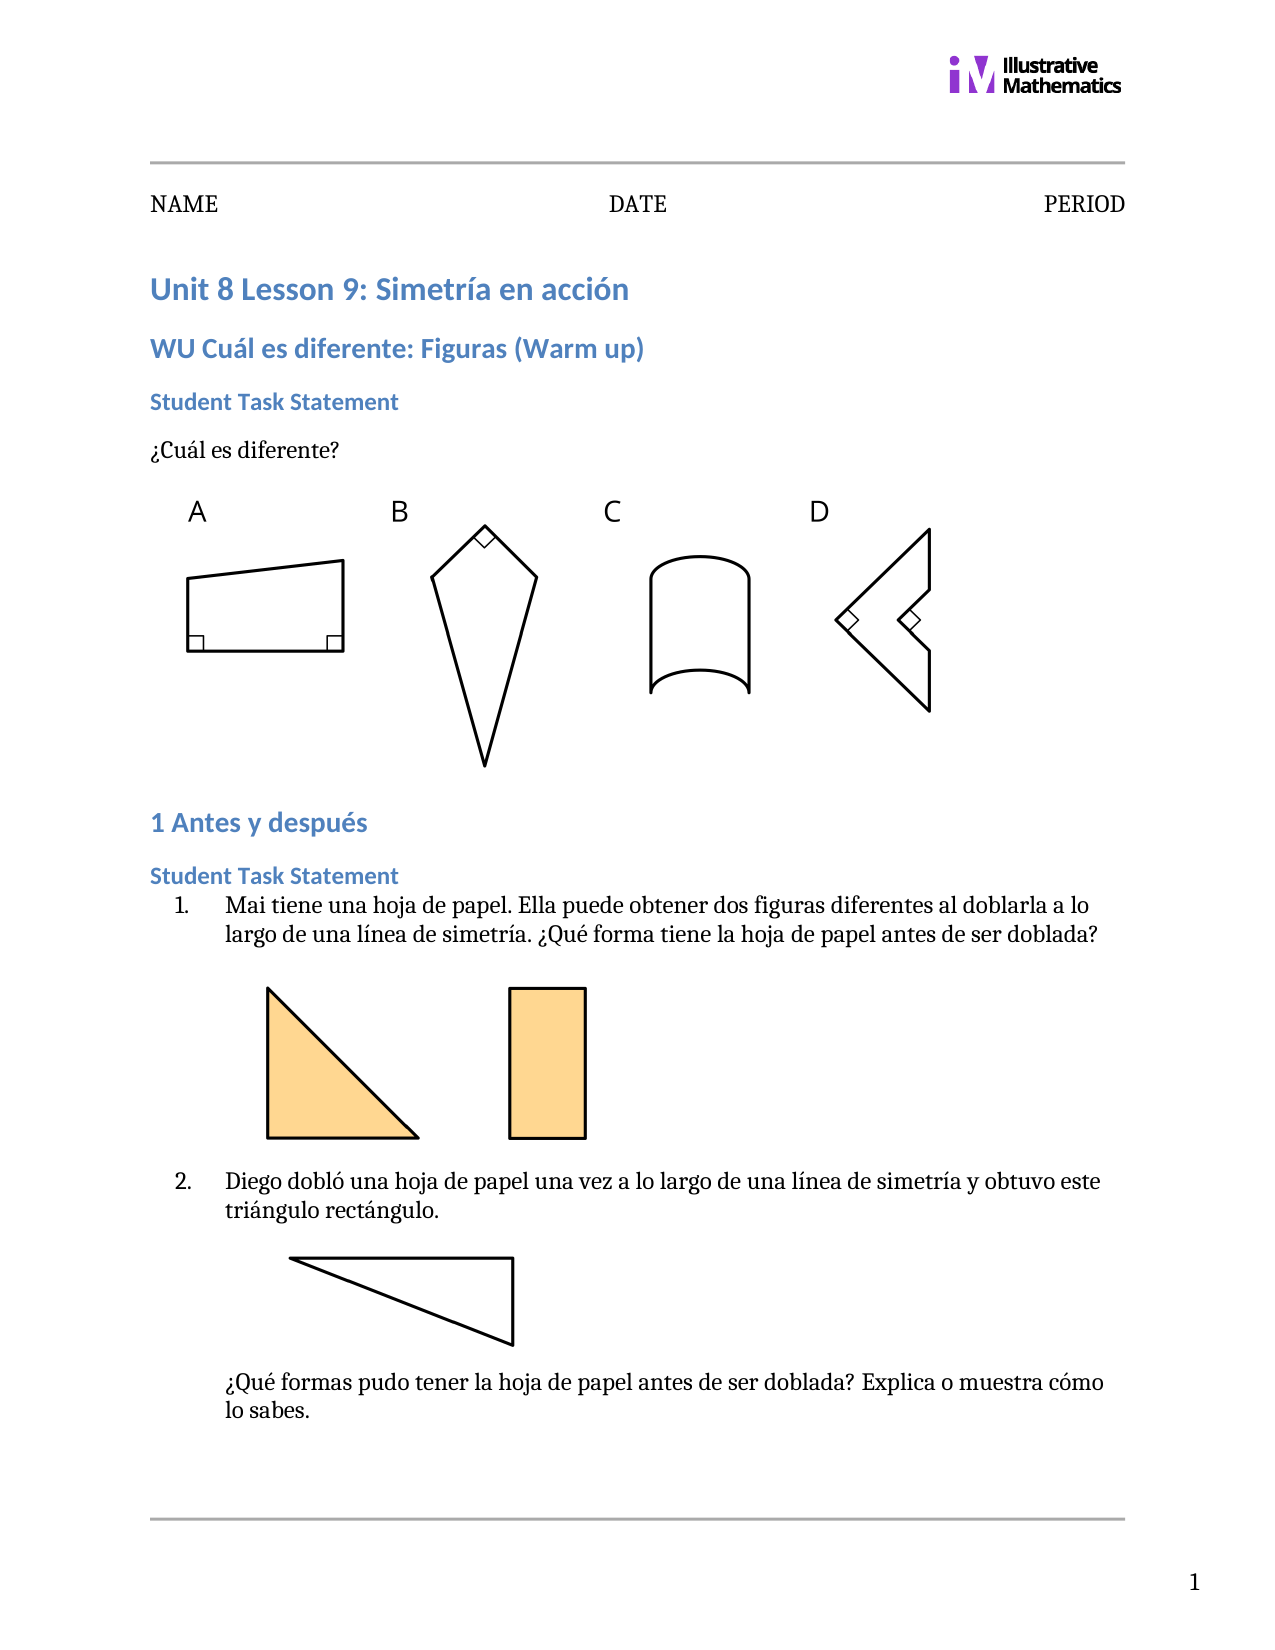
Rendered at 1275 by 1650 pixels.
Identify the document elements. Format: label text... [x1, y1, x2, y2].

list Diego dobló una hoja de papel una vez a lo largo de una línea de simetría y obtuvo este triángulo rectángulo. [175, 1167, 1125, 1224]
text ¿Cuál es diferente? [150, 436, 1125, 464]
list Mai tiene una hoja de papel. Ella puede obtener dos figuras diferentes al doblarla a lo largo de una línea de simetría. ¿Qué forma tiene la hoja de papel antes de ser doblada? [175, 891, 1125, 948]
picture [243, 1245, 559, 1358]
subtitle Student Task Statement [150, 860, 1125, 891]
subtitle 1 Antes y después [150, 804, 1125, 839]
picture [243, 969, 732, 1157]
picture [949, 55, 1121, 93]
subtitle WU Cuál es diferente: Figuras (Warm up) [150, 330, 1125, 366]
list ¿Qué formas pudo tener la hoja de papel antes de ser doblada? Explica o muestra cómo lo sabes. [175, 1368, 1125, 1425]
picture [168, 483, 957, 784]
subtitle Student Task Statement [150, 386, 1125, 417]
subtitle Unit 8 Lesson 9: Simetría en acción [150, 268, 1125, 309]
